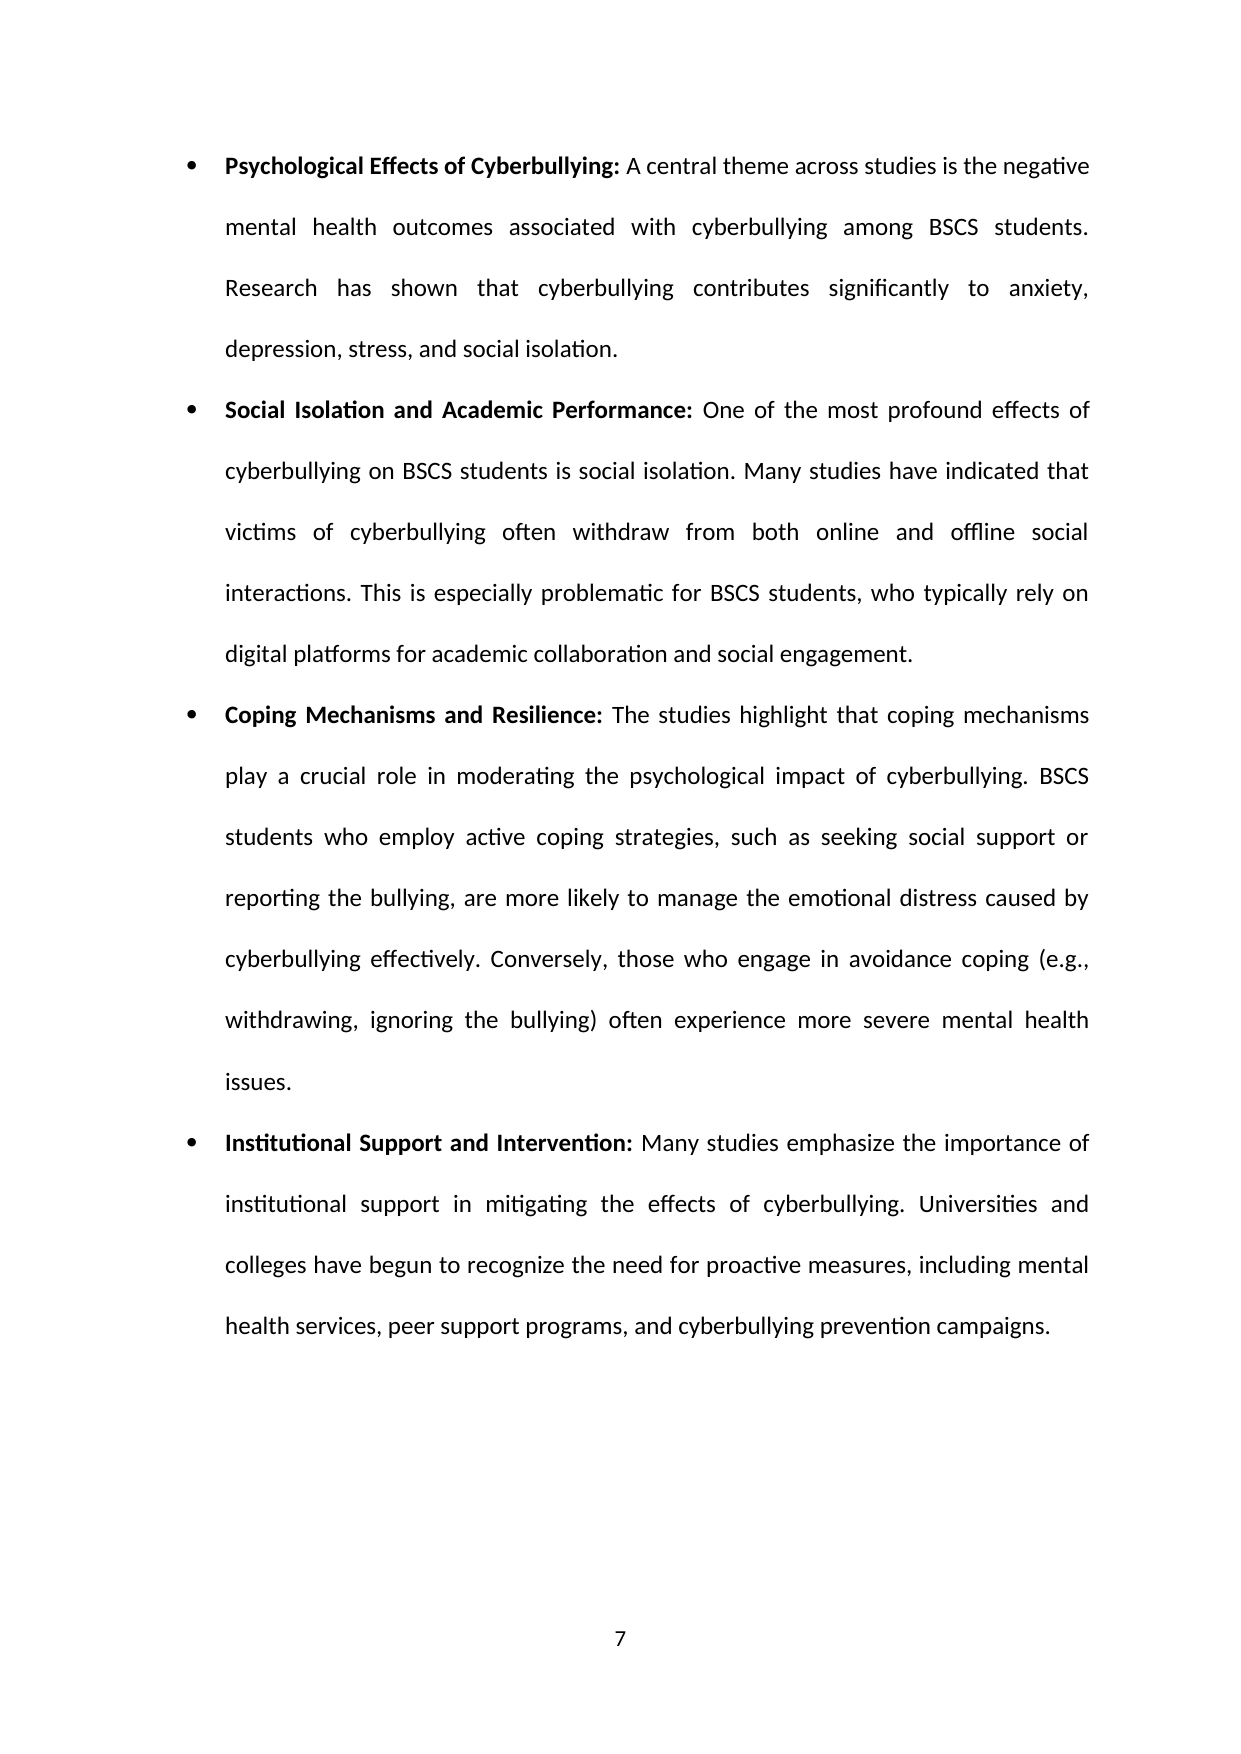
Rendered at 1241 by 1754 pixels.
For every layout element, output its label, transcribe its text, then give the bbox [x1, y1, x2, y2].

list Institutional Support and Intervention: Many studies emphasize the importance of institutional support in mitigating the effects of cyberbullying. Universities and colleges have begun to recognize the need for proactive measures, including mental health services, peer support programs, and cyberbullying prevention campaigns. [187, 1127, 1090, 1340]
list Social Isolation and Academic Performance: One of the most profound effects of cyberbullying on BSCS students is social isolation. Many studies have indicated that victims of cyberbullying often withdraw from both online and offline social interactions. This is especially problematic for BSCS students, who typically rely on digital platforms for academic collaboration and social engagement. [187, 394, 1090, 669]
list Psychological Effects of Cyberbullying: A central theme across studies is the negative mental health outcomes associated with cyberbullying among BSCS students. Research has shown that cyberbullying contributes significantly to anxiety, depression, stress, and social isolation. [187, 150, 1090, 364]
list Coping Mechanisms and Resilience: The studies highlight that coping mechanisms play a crucial role in moderating the psychological impact of cyberbullying. BSCS students who employ active coping strategies, such as seeking social support or reporting the bullying, are more likely to manage the emotional distress caused by cyberbullying effectively. Conversely, those who engage in avoidance coping (e.g., withdrawing, ignoring the bullying) often experience more severe mental health issues. [187, 699, 1090, 1096]
